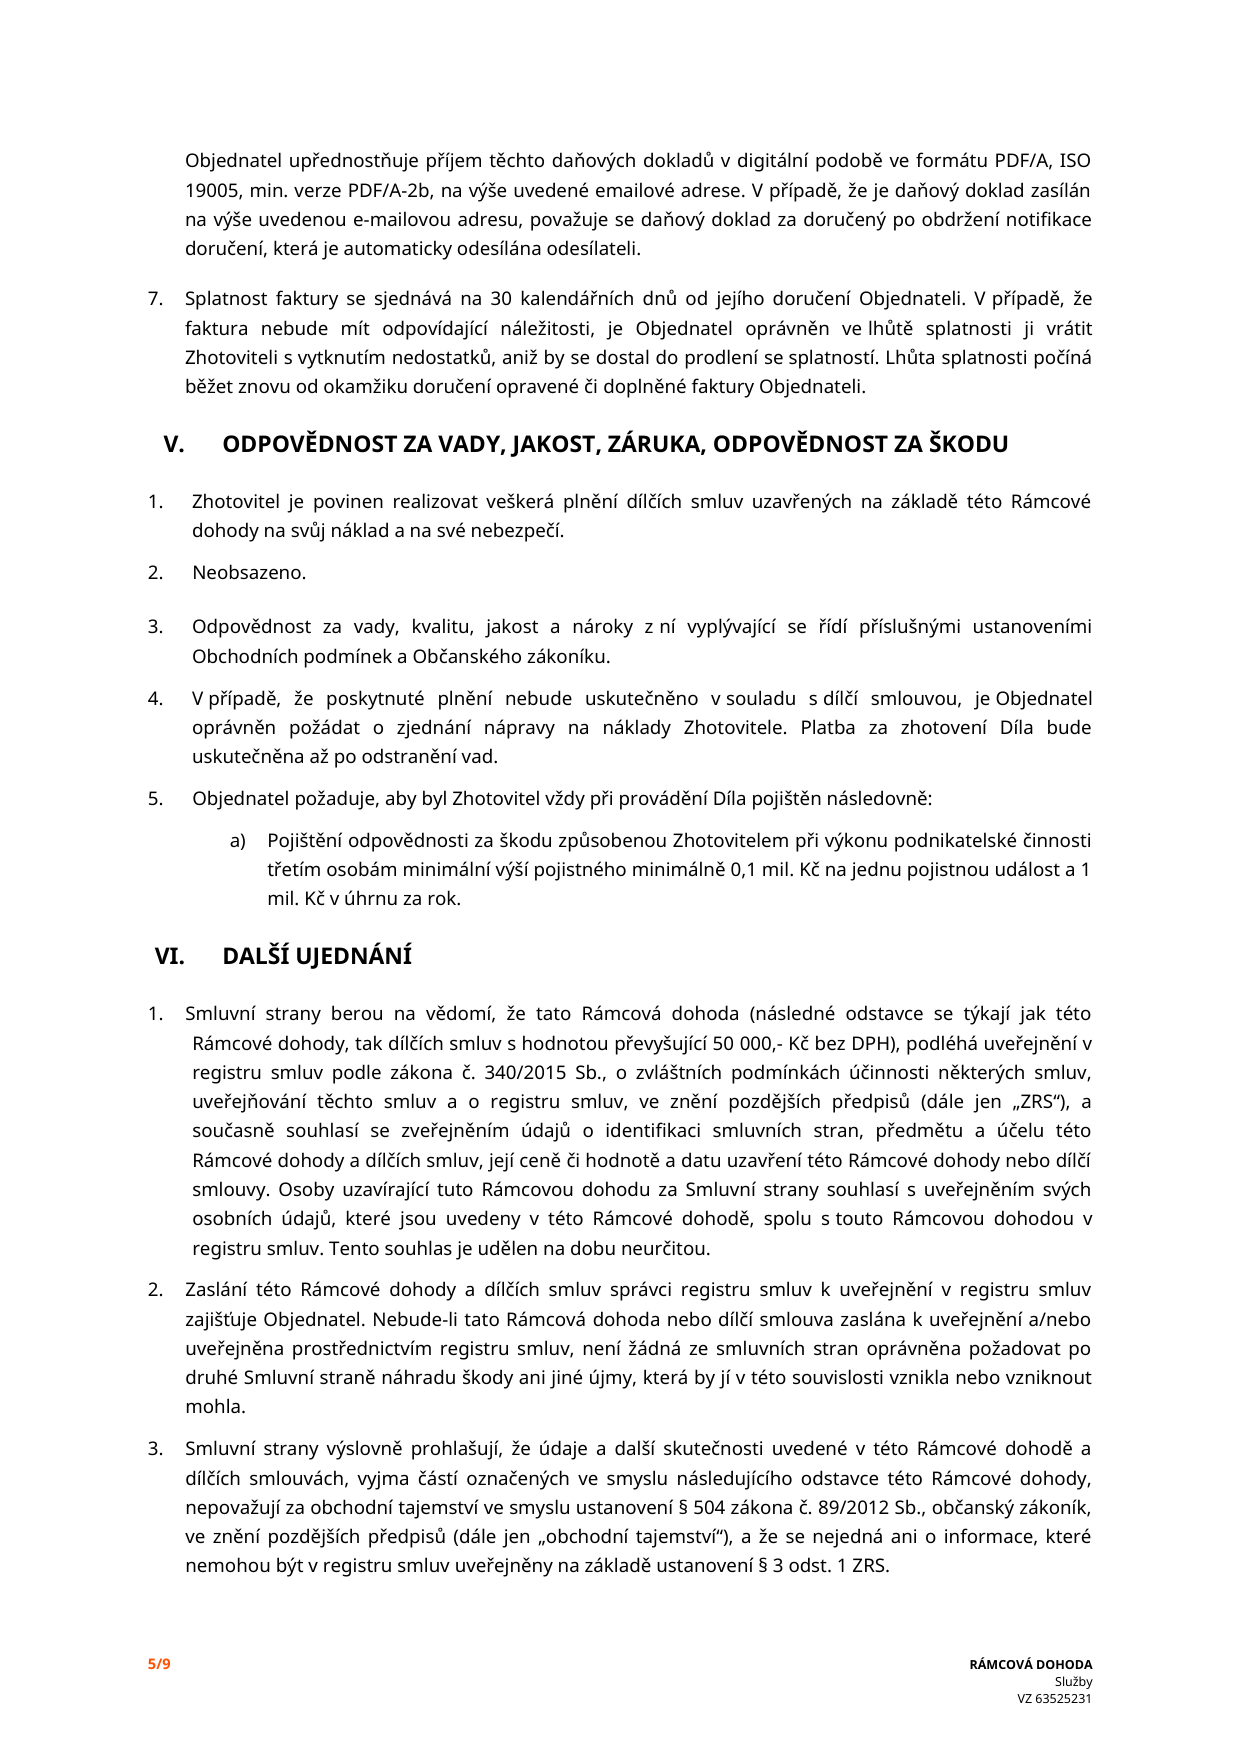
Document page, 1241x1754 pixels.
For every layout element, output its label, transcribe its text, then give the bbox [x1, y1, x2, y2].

list Objednatel požaduje, aby byl Zhotovitel vždy při provádění Díla pojištěn následovně: [148, 785, 1093, 811]
list Zaslání této Rámcové dohody a dílčích smluv správci registru smluv k uveřejnění v registru smluv zajišťuje Objednatel. Nebude-li tato Rámcová dohoda nebo dílčí smlouva zaslána k uveřejnění a/nebo uveřejněna prostřednictvím registru smluv, není žádná ze smluvních stran oprávněna požadovat po druhé Smluvní straně náhradu škody ani jiné újmy, která by jí v této souvislosti vznikla nebo vzniknout mohla. [148, 1277, 1093, 1419]
list Odpovědnost za vady, kvalitu, jakost a nároky z ní vyplývající se řídí příslušnými ustanoveními Obchodních podmínek a Občanského zákoníku. [148, 614, 1093, 669]
text Objednatel upřednostňuje příjem těchto daňových dokladů v digitální podobě ve formátu PDF/A, ISO 19005, min. verze PDF/A-2b, na výše uvedené emailové adrese. V případě, že je daňový doklad zasílán na výše uvedenou e-mailovou adresu, považuje se daňový doklad za doručený po obdržení notifikace doručení, která je automaticky odesílána odesílateli. [185, 148, 1093, 261]
list Smluvní strany berou na vědomí, že tato Rámcová dohoda (následné odstavce se týkají jak této Rámcové dohody, tak dílčích smluv s hodnotou převyšující 50 000,- Kč bez DPH), podléhá uveřejnění v registru smluv podle zákona č. 340/2015 Sb., o zvláštních podmínkách účinnosti některých smluv, uveřejňování těchto smluv a o registru smluv, ve znění pozdějších předpisů (dále jen „ZRS“), a současně souhlasí se zveřejněním údajů o identifikaci smluvních stran, předmětu a účelu této Rámcové dohody a dílčích smluv, její ceně či hodnotě a datu uzavření této Rámcové dohody nebo dílčí smlouvy. Osoby uzavírající tuto Rámcovou dohodu za Smluvní strany souhlasí s uveřejněním svých osobních údajů, které jsou uvedeny v této Rámcové dohodě, spolu s touto Rámcovou dohodou v registru smluv. Tento souhlas je udělen na dobu neurčitou. [148, 1001, 1093, 1260]
list Splatnost faktury se sjednává na 30 kalendářních dnů od jejího doručení Objednateli. V případě, že faktura nebude mít odpovídající náležitosti, je Objednatel oprávněn ve lhůtě splatnosti ji vrátit Zhotoviteli s vytknutím nedostatků, aniž by se dostal do prodlení se splatností. Lhůta splatnosti počíná běžet znovu od okamžiku doručení opravené či doplněné faktury Objednateli. [148, 286, 1093, 399]
list Pojištění odpovědnosti za škodu způsobenou Zhotovitelem při výkonu podnikatelské činnosti třetím osobám minimální výší pojistného minimálně 0,1 mil. Kč na jednu pojistnou událost a 1 mil. Kč v úhrnu za rok. [229, 827, 1093, 911]
list ODPOVĚDNOST ZA VADY, JAKOST, ZÁRUKA, ODPOVĚDNOST ZA ŠKODU [185, 428, 1093, 459]
list Neobsazeno. [148, 559, 1093, 585]
list Smluvní strany výslovně prohlašují, že údaje a další skutečnosti uvedené v této Rámcové dohodě a dílčích smlouvách, vyjma částí označených ve smyslu následujícího odstavce této Rámcové dohody, nepovažují za obchodní tajemství ve smyslu ustanovení § 504 zákona č. 89/2012 Sb., občanský zákoník, ve znění pozdějších předpisů (dále jen „obchodní tajemství“), a že se nejedná ani o informace, které nemohou být v registru smluv uveřejněny na základě ustanovení § 3 odst. 1 ZRS. [148, 1436, 1093, 1578]
list Zhotovitel je povinen realizovat veškerá plnění dílčích smluv uzavřených na základě této Rámcové dohody na svůj náklad a na své nebezpečí. [148, 488, 1093, 543]
list V případě, že poskytnuté plnění nebude uskutečněno v souladu s dílčí smlouvou, je Objednatel oprávněn požádat o zjednání nápravy na náklady Zhotovitele. Platba za zhotovení Díla bude uskutečněna až po odstranění vad. [148, 685, 1093, 769]
list DALŠÍ UJEDNÁNÍ [185, 940, 1093, 971]
